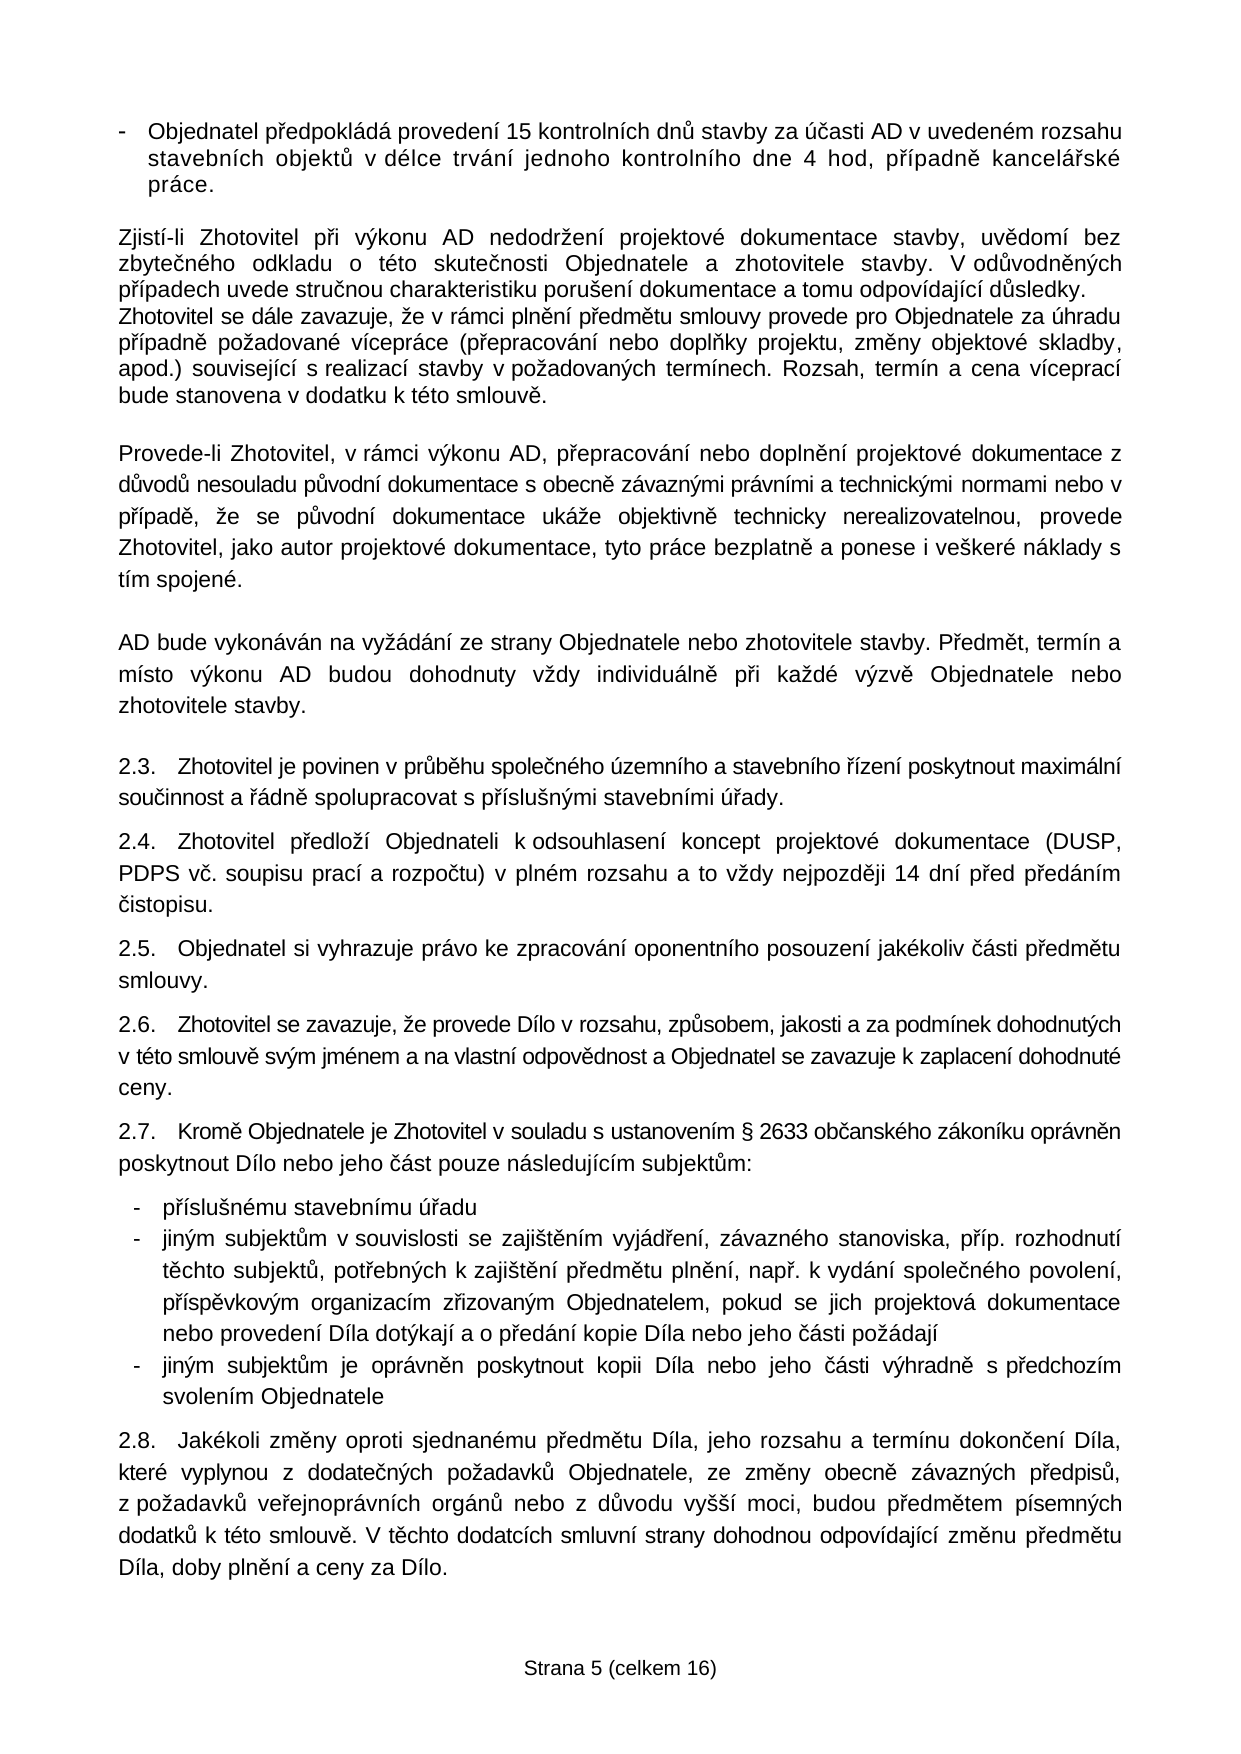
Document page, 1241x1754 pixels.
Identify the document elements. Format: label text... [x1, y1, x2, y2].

list Jakékoli změny oproti sjednanému předmětu Díla, jeho rozsahu a termínu dokončení Díla, které vyplynou z dodatečných požadavků Objednatele, ze změny obecně závazných předpisů, z požadavků veřejnoprávních orgánů nebo z důvodu vyšší moci, budou předmětem písemných dodatků k této smlouvě. V těchto dodatcích smluvní strany dohodnou odpovídající změnu předmětu Díla, doby plnění a ceny za Dílo. [118, 1427, 1122, 1580]
list jiným subjektům v souvislosti se zajištěním vyjádření, závazného stanoviska, příp. rozhodnutí těchto subjektů, potřebných k zajištění předmětu plnění, např. k vydání společného povolení, příspěvkovým organizacím zřizovaným Objednatelem, pokud se jich projektová dokumentace nebo provedení Díla dotýkají a o předání kopie Díla nebo jeho části požádají [133, 1225, 1122, 1346]
list Zhotovitel předloží Objednateli k odsouhlasení koncept projektové dokumentace (DUSP, PDPS vč. soupisu prací a rozpočtu) v plném rozsahu a to vždy nejpozději 14 dní před předáním čistopisu. [118, 828, 1122, 918]
list Zhotovitel se zavazuje, že provede Dílo v rozsahu, způsobem, jakosti a za podmínek dohodnutých v této smlouvě svým jménem a na vlastní odpovědnost a Objednatel se zavazuje k zaplacení dohodnuté ceny. [118, 1011, 1122, 1101]
text Provede-li Zhotovitel, v rámci výkonu AD, přepracování nebo doplnění projektové dokumentace z důvodů nesouladu původní dokumentace s obecně závaznými právními a technickými normami nebo v případě, že se původní dokumentace ukáže objektivně technicky nerealizovatelnou, provede Zhotovitel, jako autor projektové dokumentace, tyto práce bezplatně a ponese i veškeré náklady s tím spojené. [118, 439, 1122, 592]
list Kromě Objednatele je Zhotovitel v souladu s ustanovením § 2633 občanského zákoníku oprávněn poskytnout Dílo nebo jeho část pouze následujícím subjektům: [118, 1118, 1122, 1176]
list Objednatel si vyhrazuje právo ke zpracování oponentního posouzení jakékoliv části předmětu smlouvy. [118, 935, 1122, 993]
list Zhotovitel je povinen v průběhu společného územního a stavebního řízení poskytnout maximální součinnost a řádně spolupracovat s příslušnými stavebními úřady. [118, 753, 1122, 811]
list jiným subjektům je oprávněn poskytnout kopii Díla nebo jeho části výhradně s předchozím svolením Objednatele [133, 1352, 1122, 1409]
list příslušnému stavebnímu úřadu [133, 1194, 1122, 1220]
text AD bude vykonáván na vyžádání ze strany Objednatele nebo zhotovitele stavby. Předmět, termín a místo výkonu AD budou dohodnuty vždy individuálně při každé výzvě Objednatele nebo zhotovitele stavby. [118, 629, 1122, 718]
text Zhotovitel se dále zavazuje, že v rámci plnění předmětu smlouvy provede pro Objednatele za úhradu případně požadované vícepráce (přepracování nebo doplňky projektu, změny objektové skladby, apod.) související s realizací stavby v požadovaných termínech. Rozsah, termín a cena víceprací bude stanovena v dodatku k této smlouvě. [118, 303, 1122, 408]
text Zjistí-li Zhotovitel při výkonu AD nedodržení projektové dokumentace stavby, uvědomí bez zbytečného odkladu o této skutečnosti Objednatele a zhotovitele stavby. V odůvodněných případech uvede stručnou charakteristiku porušení dokumentace a tomu odpovídající důsledky. [118, 223, 1122, 303]
list Objednatel předpokládá provedení 15 kontrolních dnů stavby za účasti AD v uvedeném rozsahu stavebních objektů v délce trvání jednoho kontrolního dne 4 hod, případně kancelářské práce. [118, 118, 1122, 197]
